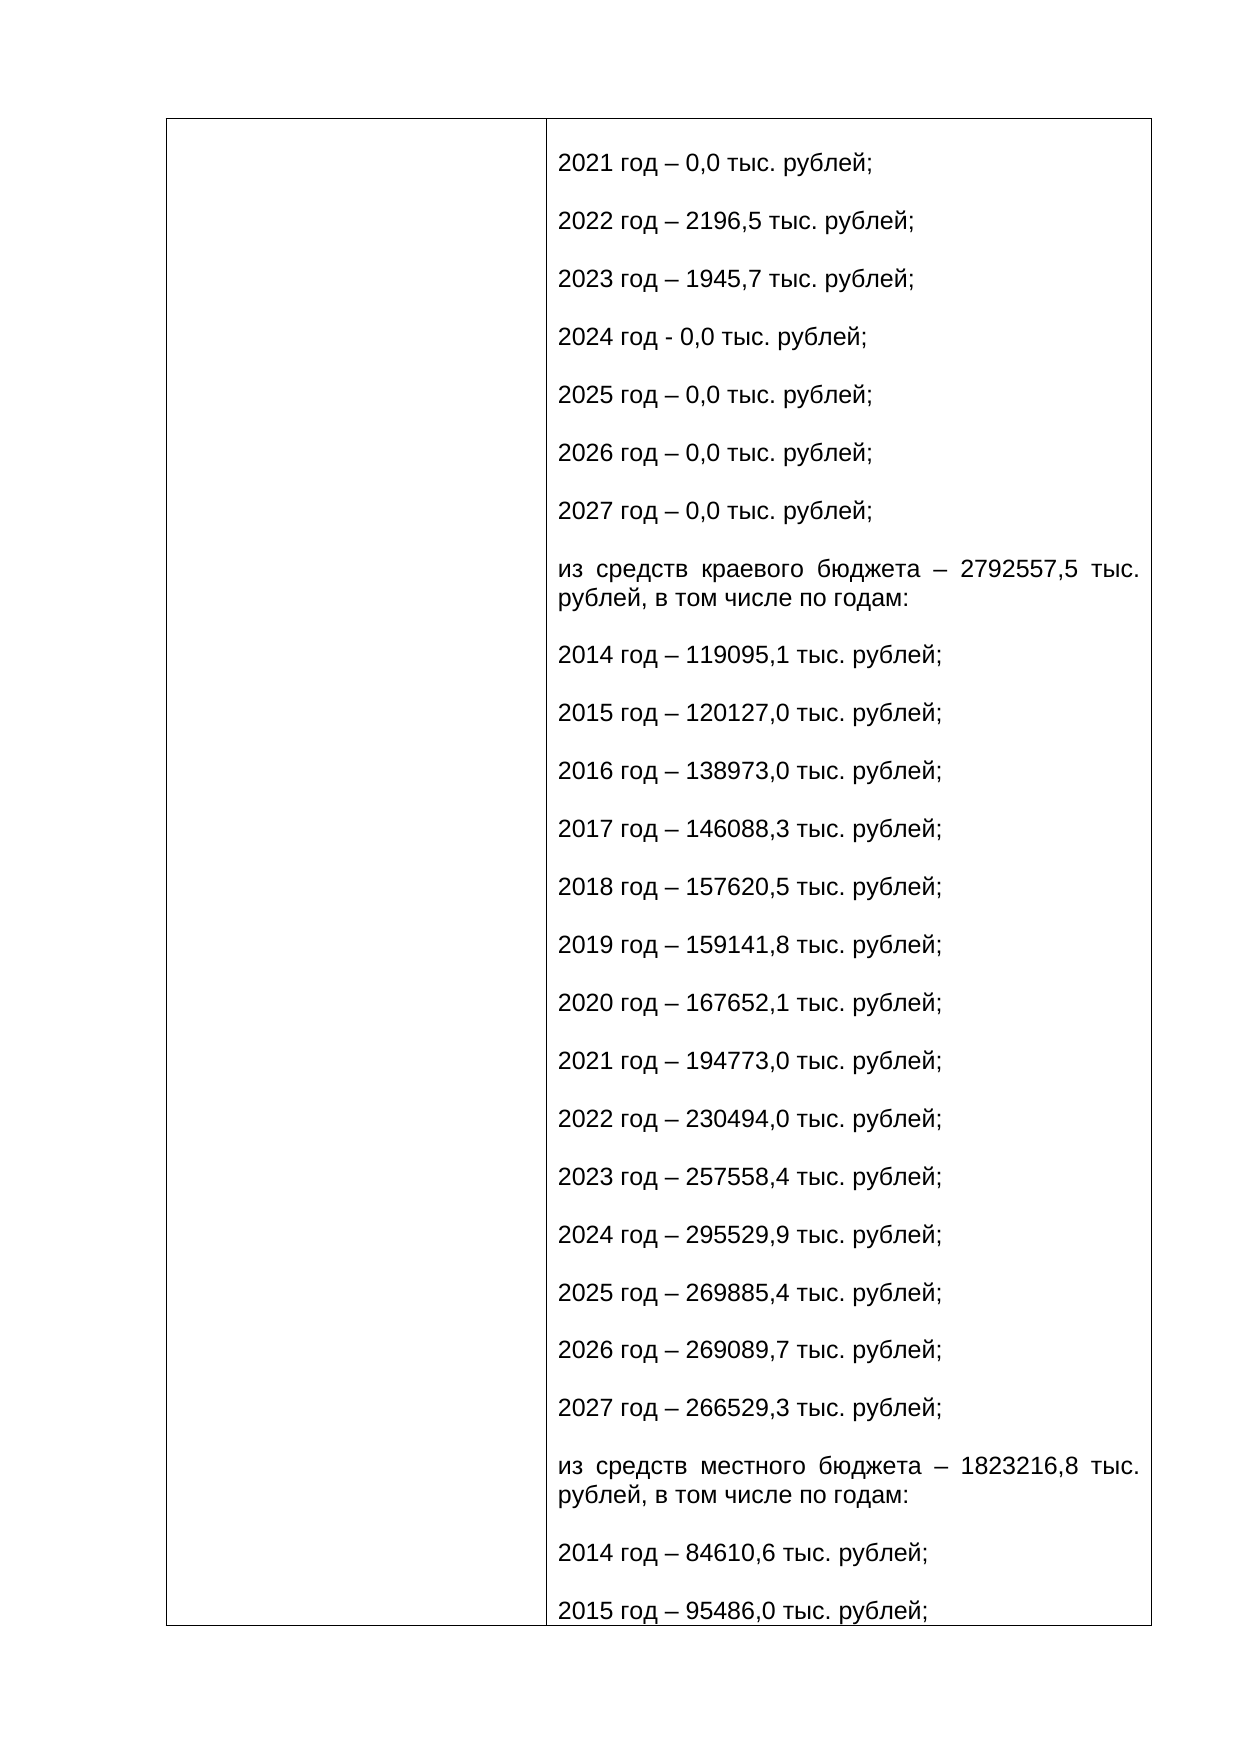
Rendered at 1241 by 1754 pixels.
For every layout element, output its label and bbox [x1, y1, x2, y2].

table_cell [547, 119, 1151, 1625]
table_cell [167, 119, 546, 1625]
